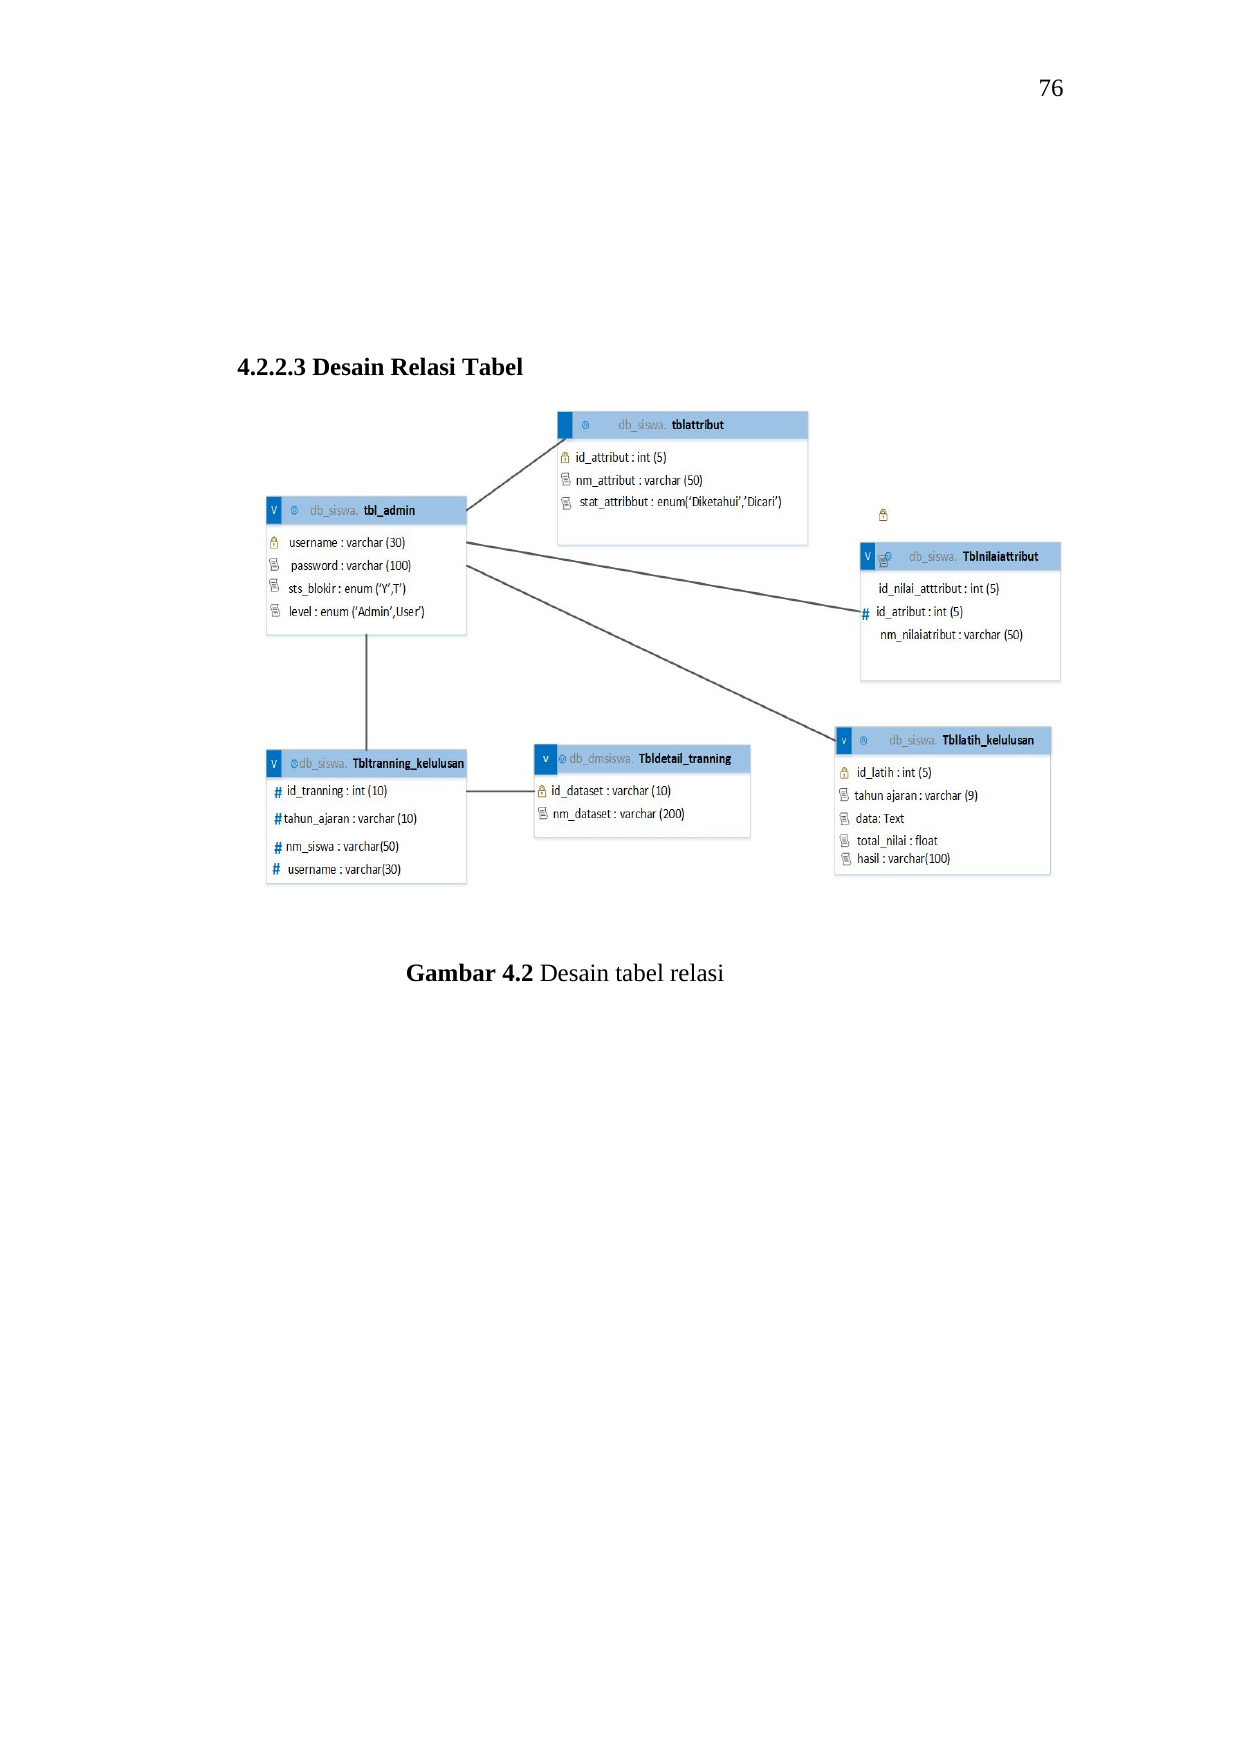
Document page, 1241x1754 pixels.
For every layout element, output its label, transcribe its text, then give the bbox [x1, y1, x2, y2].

subtitle 4.2.2.3 Desain Relasi Tabel [237, 352, 1063, 381]
picture [237, 409, 1064, 901]
text Gambar 4.2 Desain tabel relasi [237, 958, 893, 986]
